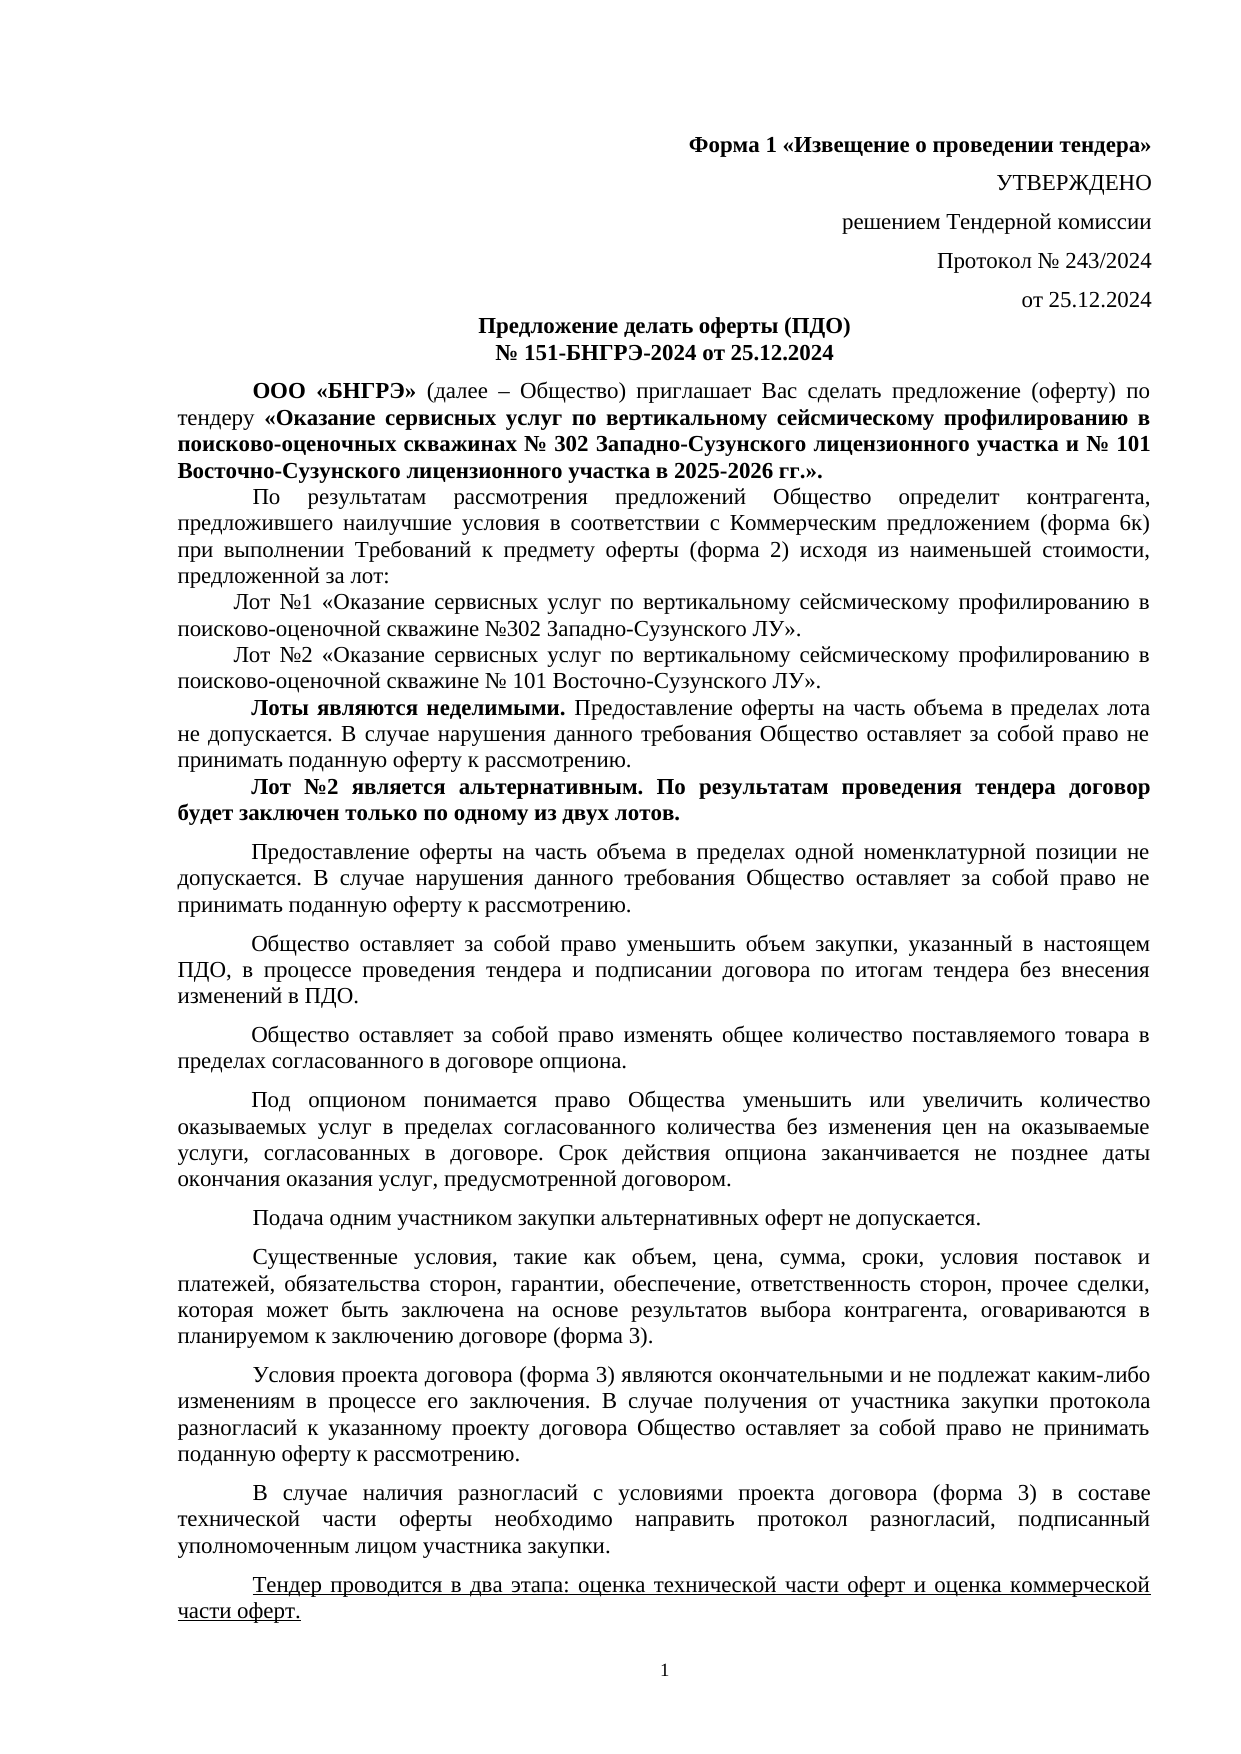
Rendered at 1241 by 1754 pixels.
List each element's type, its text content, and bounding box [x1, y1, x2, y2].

text Лот №2 «Оказание сервисных услуг по вертикальному сейсмическому профилированию в поисково-оценочной скважине № 101 Восточно-Сузунского ЛУ». [177, 641, 1152, 694]
text № 151-БНГРЭ-2024 от 25.12.2024 [177, 339, 1152, 365]
text Существенные условия, такие как объем, цена, сумма, сроки, условия поставок и платежей, обязательства сторон, гарантии, обеспечение, ответственность сторон, прочее сделки, которая может быть заключена на основе результатов выбора контрагента, оговариваются в планируемом к заключению договоре (форма 3). [177, 1243, 1152, 1349]
text решением Тендерной комиссии [177, 208, 1152, 235]
text В случае наличия разногласий с условиями проекта договора (форма 3) в составе технической части оферты необходимо направить протокол разногласий, подписанный уполномоченным лицом участника закупки. [177, 1479, 1152, 1558]
text Под опционом понимается право Общества уменьшить или увеличить количество оказываемых услуг в пределах согласованного количества без изменения цен на оказываемые услуги, согласованных в договоре. Срок действия опциона заканчивается не позднее даты окончания оказания услуг, предусмотренной договором. [177, 1086, 1152, 1192]
text от 25.12.2024 [177, 286, 1152, 312]
text Тендер проводится в два этапа: оценка технической части оферт и оценка коммерческой части оферт. [177, 1571, 1152, 1623]
text Предложение делать оферты (ПДО) [177, 312, 1152, 339]
text Общество оставляет за собой право уменьшить объем закупки, указанный в настоящем ПДО, в процессе проведения тендера и подписании договора по итогам тендера без внесения изменений в ПДО. [177, 930, 1152, 1009]
text Лот №1 «Оказание сервисных услуг по вертикальному сейсмическому профилированию в поисково-оценочной скважине №302 Западно-Сузунского ЛУ». [177, 588, 1152, 641]
text Общество оставляет за собой право изменять общее количество поставляемого товара в пределах согласованного в договоре опциона. [177, 1021, 1152, 1074]
text Лоты являются неделимыми. Предоставление оферты на часть объема в пределах лота не допускается. В случае нарушения данного требования Общество оставляет за собой право не принимать поданную оферту к рассмотрению. [177, 694, 1152, 773]
text Подача одним участником закупки альтернативных оферт не допускается. [177, 1204, 1152, 1231]
text Предоставление оферты на часть объема в пределах одной номенклатурной позиции не допускается. В случае нарушения данного требования Общество оставляет за собой право не принимать поданную оферту к рассмотрению. [177, 838, 1152, 917]
text ООО «БНГРЭ» (далее – Общество) приглашает Вас сделать предложение (оферту) по тендеру «Оказание сервисных услуг по вертикальному сейсмическому профилированию в поисково-оценочных скважинах № 302 Западно-Сузунского лицензионного участка и № 101 Восточно-Сузунского лицензионного участка в 2025-2026 гг.». [177, 378, 1152, 483]
text Лот №2 является альтернативным. По результатам проведения тендера договор будет заключен только по одному из двух лотов. [177, 773, 1152, 826]
text УТВЕРЖДЕНО [177, 169, 1152, 196]
text Протокол № 243/2024 [177, 247, 1152, 273]
text По результатам рассмотрения предложений Общество определит контрагента, предложившего наилучшие условия в соответствии с Коммерческим предложением (форма 6к) при выполнении Требований к предмету оферты (форма 2) исходя из наименьшей стоимости, предложенной за лот: [177, 483, 1152, 588]
text Условия проекта договора (форма 3) являются окончательными и не подлежат каким-либо изменениям в процессе его заключения. В случае получения от участника закупки протокола разногласий к указанному проекту договора Общество оставляет за собой право не принимать поданную оферту к рассмотрению. [177, 1361, 1152, 1467]
text Форма 1 «Извещение о проведении тендера» [177, 131, 1152, 157]
